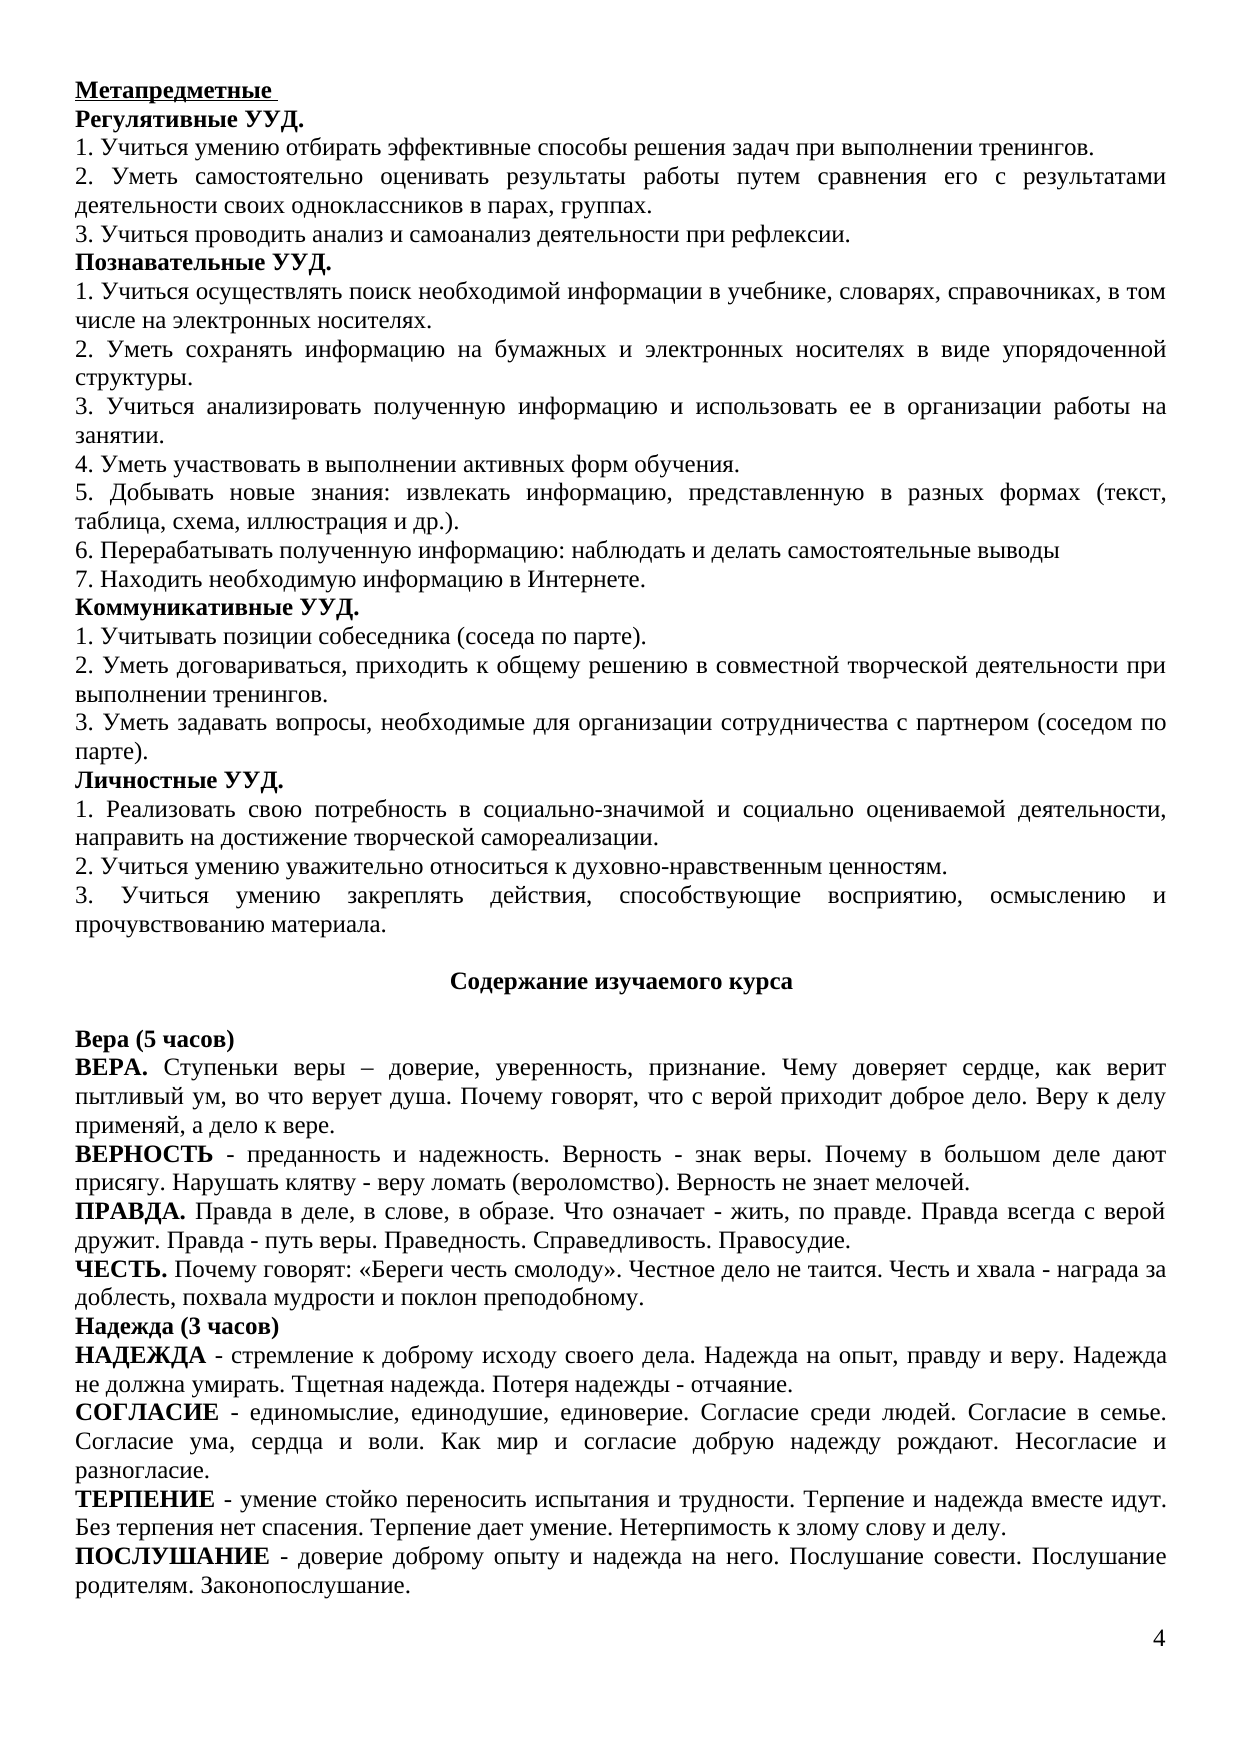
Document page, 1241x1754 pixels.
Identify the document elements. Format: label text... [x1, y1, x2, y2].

text Личностные УУД. [75, 765, 1168, 794]
text 1. Учиться осуществлять поиск необходимой информации в учебнике, словарях, справочниках, в том числе на электронных носителях. [75, 276, 1168, 334]
text ТЕРПЕНИЕ - умение стойко переносить испытания и трудности. Терпение и надежда вместе идут. Без терпения нет спасения. Терпение дает умение. Нетерпимость к злому слову и делу. [75, 1484, 1168, 1541]
text Коммуникативные УУД. [75, 592, 1168, 621]
text ПРАВДА. Правда в деле, в слове, в образе. Что означает - жить, по правде. Правда всегда с верой дружит. Правда - путь веры. Праведность. Справедливость. Правосудие. [75, 1196, 1168, 1254]
text 2. Уметь договариваться, приходить к общему решению в совместной творческой деятельности при выполнении тренингов. [75, 650, 1168, 707]
text 2. Уметь сохранять информацию на бумажных и электронных носителях в виде упорядоченной структуры. [75, 334, 1168, 391]
text ПОСЛУШАНИЕ - доверие доброму опыту и надежда на него. Послушание совести. Послушание родителям. Законопослушание. [75, 1541, 1168, 1599]
text Вера (5 часов) [75, 1024, 1168, 1052]
text 1. Учитывать позиции собеседника (соседа по парте). [75, 621, 1168, 650]
text 6. Перерабатывать полученную информацию: наблюдать и делать самостоятельные выводы [75, 535, 1168, 564]
text 3. Учиться проводить анализ и самоанализ деятельности при рефлексии. [75, 219, 1168, 247]
text 3. Учиться анализировать полученную информацию и использовать ее в организации работы на занятии. [75, 391, 1168, 449]
text ЧЕСТЬ. Почему говорят: «Береги честь смолоду». Честное дело не таится. Честь и хвала - награда за доблесть, похвала мудрости и поклон преподобному. [75, 1254, 1168, 1311]
text 1. Учиться умению отбирать эффективные способы решения задач при выполнении тренингов. [75, 132, 1168, 161]
text 2. Учиться умению уважительно относиться к духовно-нравственным ценностям. [75, 851, 1168, 880]
text 1. Реализовать свою потребность в социально-значимой и социально оцениваемой деятельности, направить на достижение творческой самореализации. [75, 794, 1168, 851]
text 7. Находить необходимую информацию в Интернете. [75, 564, 1168, 592]
text ВЕРНОСТЬ - преданность и надежность. Верность - знак веры. Почему в большом деле дают присягу. Нарушать клятву - веру ломать (вероломство). Верность не знает мелочей. [75, 1139, 1168, 1196]
text СОГЛАСИЕ - единомыслие, единодушие, единоверие. Согласие среди людей. Согласие в семье. Согласие ума, сердца и воли. Как мир и согласие добрую надежду рождают. Несогласие и разногласие. [75, 1397, 1168, 1484]
text 4. Уметь участвовать в выполнении активных форм обучения. [75, 449, 1168, 477]
text Познавательные УУД. [75, 247, 1168, 276]
text 2. Уметь самостоятельно оценивать результаты работы путем сравнения его с результатами деятельности своих одноклассников в парах, группах. [75, 161, 1168, 219]
text 3. Учиться умению закреплять действия, способствующие восприятию, осмыслению и прочувствованию материала. [75, 880, 1168, 937]
text Регулятивные УУД. [75, 104, 1168, 132]
list Метапредметные [75, 75, 1168, 104]
text Содержание изучаемого курса [75, 966, 1168, 995]
text НАДЕЖДА - стремление к доброму исходу своего дела. Надежда на опыт, правду и веру. Надежда не должна умирать. Тщетная надежда. Потеря надежды - отчаяние. [75, 1340, 1168, 1397]
text Надежда (3 часов) [75, 1311, 1168, 1340]
text ВЕРА. Ступеньки веры – доверие, уверенность, признание. Чему доверяет сердце, как верит пытливый ум, во что верует душа. Почему говорят, что с верой приходит доброе дело. Веру к делу применяй, а дело к вере. [75, 1052, 1168, 1139]
text 5. Добывать новые знания: извлекать информацию, представленную в разных формах (текст, таблица, схема, иллюстрация и др.). [75, 477, 1168, 535]
text 3. Уметь задавать вопросы, необходимые для организации сотрудничества с партнером (соседом по парте). [75, 707, 1168, 765]
